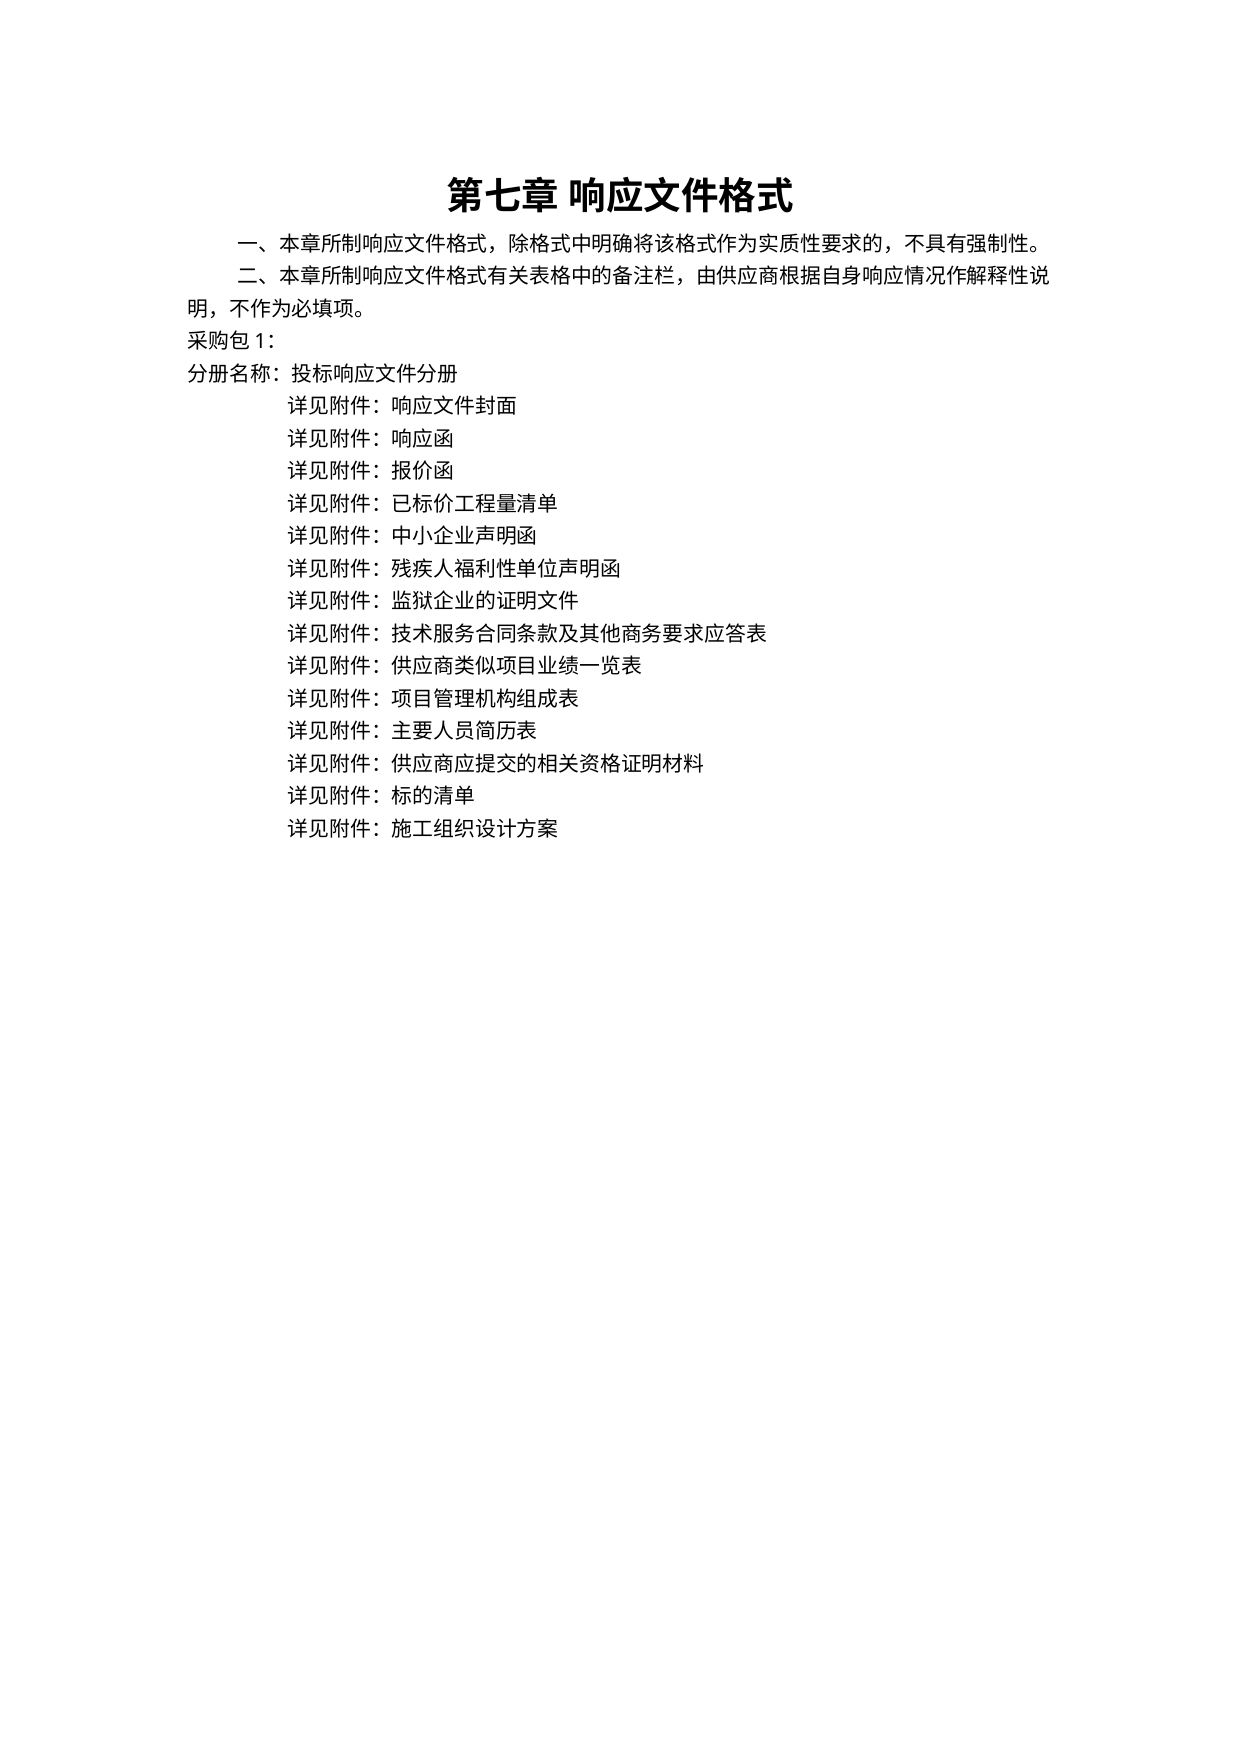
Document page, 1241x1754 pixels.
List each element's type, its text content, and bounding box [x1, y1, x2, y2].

text 详见附件：监狱企业的证明文件 [187, 584, 1053, 617]
text 详见附件：技术服务合同条款及其他商务要求应答表 [187, 617, 1053, 649]
text 详见附件：供应商类似项目业绩一览表 [187, 649, 1053, 682]
text 详见附件：响应函 [187, 422, 1053, 454]
text 一、本章所制响应文件格式，除格式中明确将该格式作为实质性要求的，不具有强制性。 [187, 227, 1053, 259]
text 详见附件：残疾人福利性单位声明函 [187, 552, 1053, 584]
text 详见附件：施工组织设计方案 [187, 812, 1053, 844]
text 详见附件：供应商应提交的相关资格证明材料 [187, 747, 1053, 779]
text 详见附件：中小企业声明函 [187, 519, 1053, 552]
text 分册名称：投标响应文件分册 [187, 357, 1053, 389]
text 第七章 响应文件格式 [187, 162, 1053, 227]
text 详见附件：标的清单 [187, 779, 1053, 812]
text 详见附件：项目管理机构组成表 [187, 682, 1053, 714]
text 详见附件：响应文件封面 [187, 389, 1053, 422]
text 二、本章所制响应文件格式有关表格中的备注栏，由供应商根据自身响应情况作解释性说明，不作为必填项。 [187, 259, 1053, 324]
text 详见附件：已标价工程量清单 [187, 487, 1053, 519]
text 详见附件：主要人员简历表 [187, 714, 1053, 747]
text 详见附件：报价函 [187, 454, 1053, 487]
text 采购包1： [187, 324, 1053, 357]
